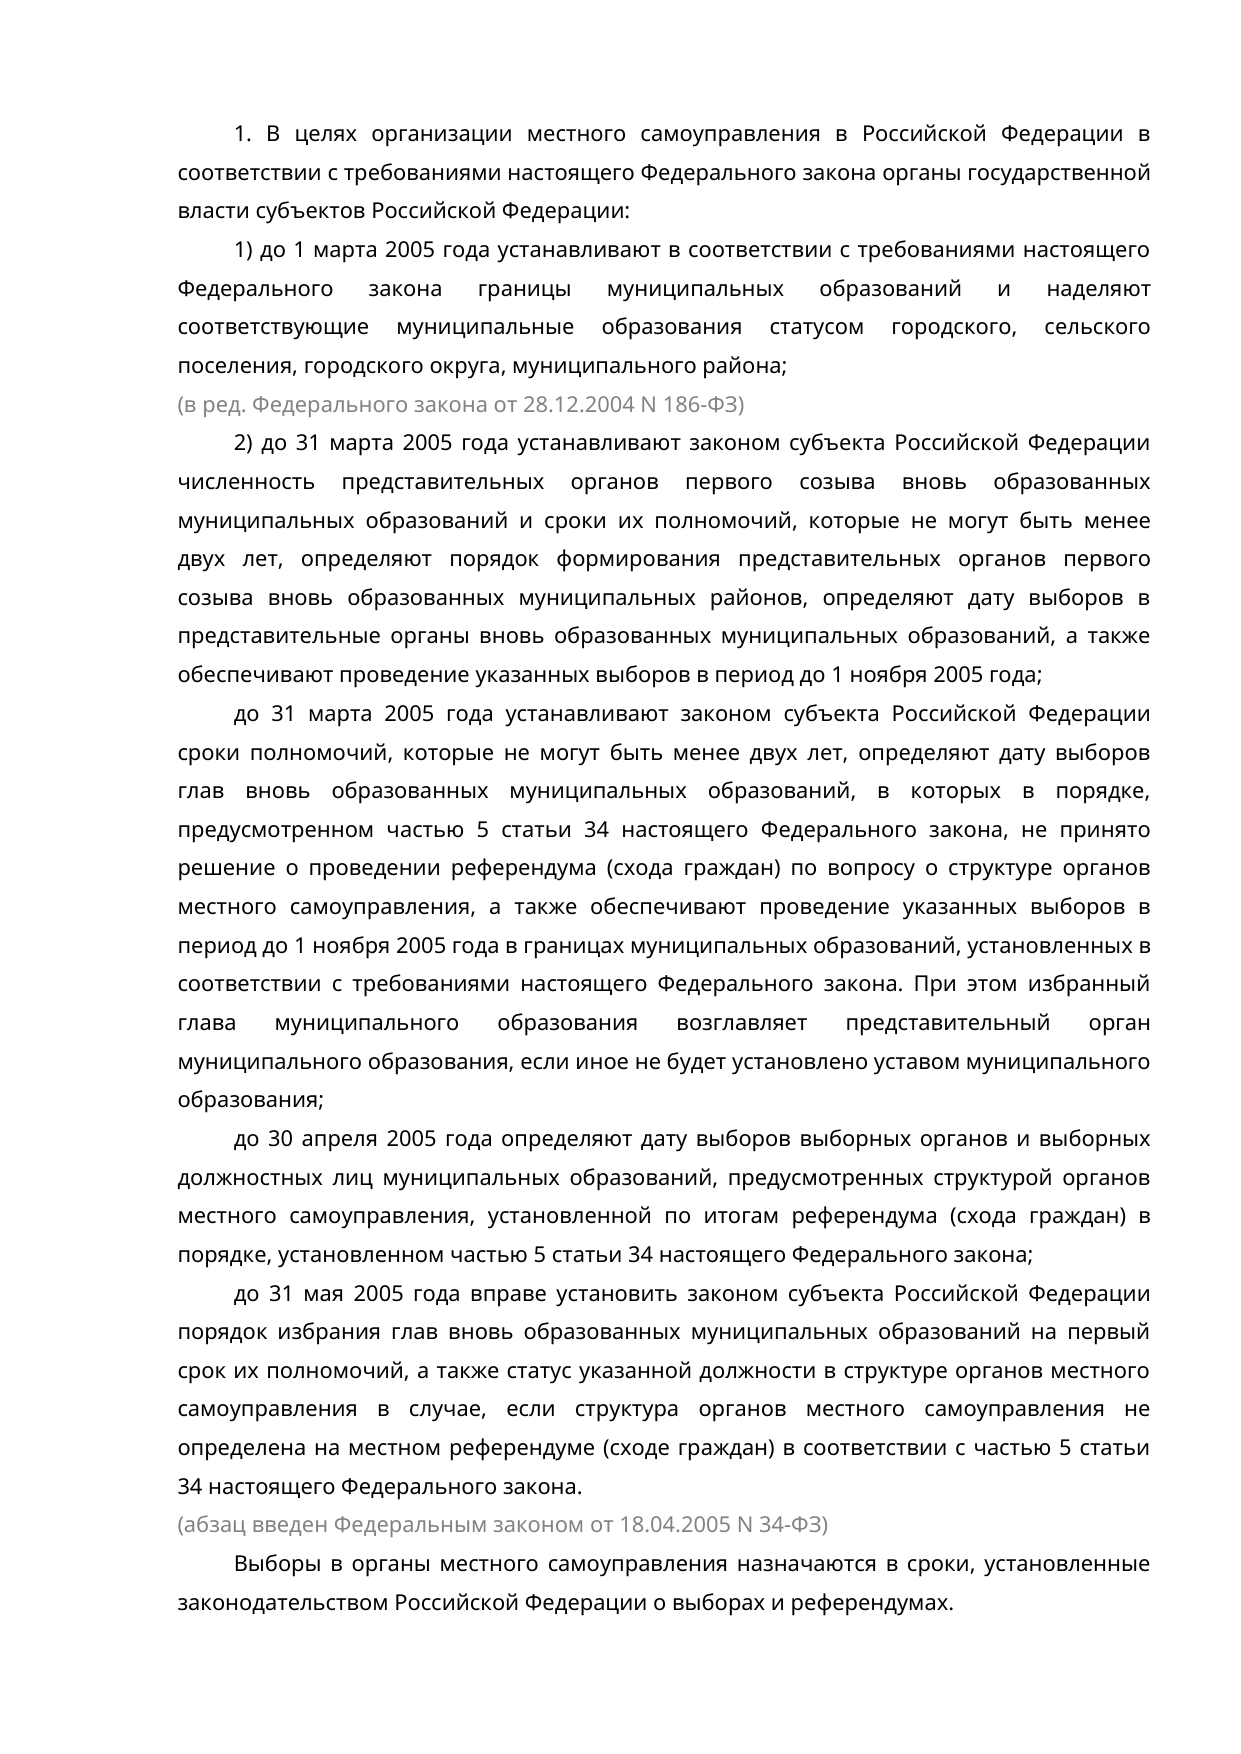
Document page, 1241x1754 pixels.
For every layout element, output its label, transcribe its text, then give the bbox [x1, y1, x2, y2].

text 1. В целях организации местного самоуправления в Российской Федерации в соответствии с требованиями настоящего Федерального закона органы государственной власти субъектов Российской Федерации: [177, 118, 1152, 225]
text до 31 марта 2005 года устанавливают законом субъекта Российской Федерации сроки полномочий, которые не могут быть менее двух лет, определяют дату выборов глав вновь образованных муниципальных образований, в которых в порядке, предусмотренном частью 5 статьи 34 настоящего Федерального закона, не принято решение о проведении референдума (схода граждан) по вопросу о структуре органов местного самоуправления, а также обеспечивают проведение указанных выборов в период до 1 ноября 2005 года в границах муниципальных образований, установленных в соответствии с требованиями настоящего Федерального закона. При этом избранный глава муниципального образования возглавляет представительный орган муниципального образования, если иное не будет установлено уставом муниципального образования; [177, 698, 1152, 1114]
text 2) до 31 марта 2005 года устанавливают законом субъекта Российской Федерации численность представительных органов первого созыва вновь образованных муниципальных образований и сроки их полномочий, которые не могут быть менее двух лет, определяют порядок формирования представительных органов первого созыва вновь образованных муниципальных районов, определяют дату выборов в представительные органы вновь образованных муниципальных образований, а также обеспечивают проведение указанных выборов в период до 1 ноября 2005 года; [177, 427, 1152, 689]
text до 31 мая 2005 года вправе установить законом субъекта Российской Федерации порядок избрания глав вновь образованных муниципальных образований на первый срок их полномочий, а также статус указанной должности в структуре органов местного самоуправления в случае, если структура органов местного самоуправления не определена на местном референдуме (сходе граждан) в соответствии с частью 5 статьи 34 настоящего Федерального закона. [177, 1277, 1152, 1501]
text 1) до 1 марта 2005 года устанавливают в соответствии с требованиями настоящего Федерального закона границы муниципальных образований и наделяют соответствующие муниципальные образования статусом городского, сельского поселения, городского округа, муниципального района; [177, 234, 1152, 380]
text (в ред. Федерального закона от 28.12.2004 N 186-ФЗ) [177, 389, 1152, 418]
text до 30 апреля 2005 года определяют дату выборов выборных органов и выборных должностных лиц муниципальных образований, предусмотренных структурой органов местного самоуправления, установленной по итогам референдума (схода граждан) в порядке, установленном частью 5 статьи 34 настоящего Федерального закона; [177, 1123, 1152, 1269]
text Выборы в органы местного самоуправления назначаются в сроки, установленные законодательством Российской Федерации о выборах и референдумах. [177, 1548, 1152, 1616]
text (абзац введен Федеральным законом от 18.04.2005 N 34-ФЗ) [177, 1509, 1152, 1539]
